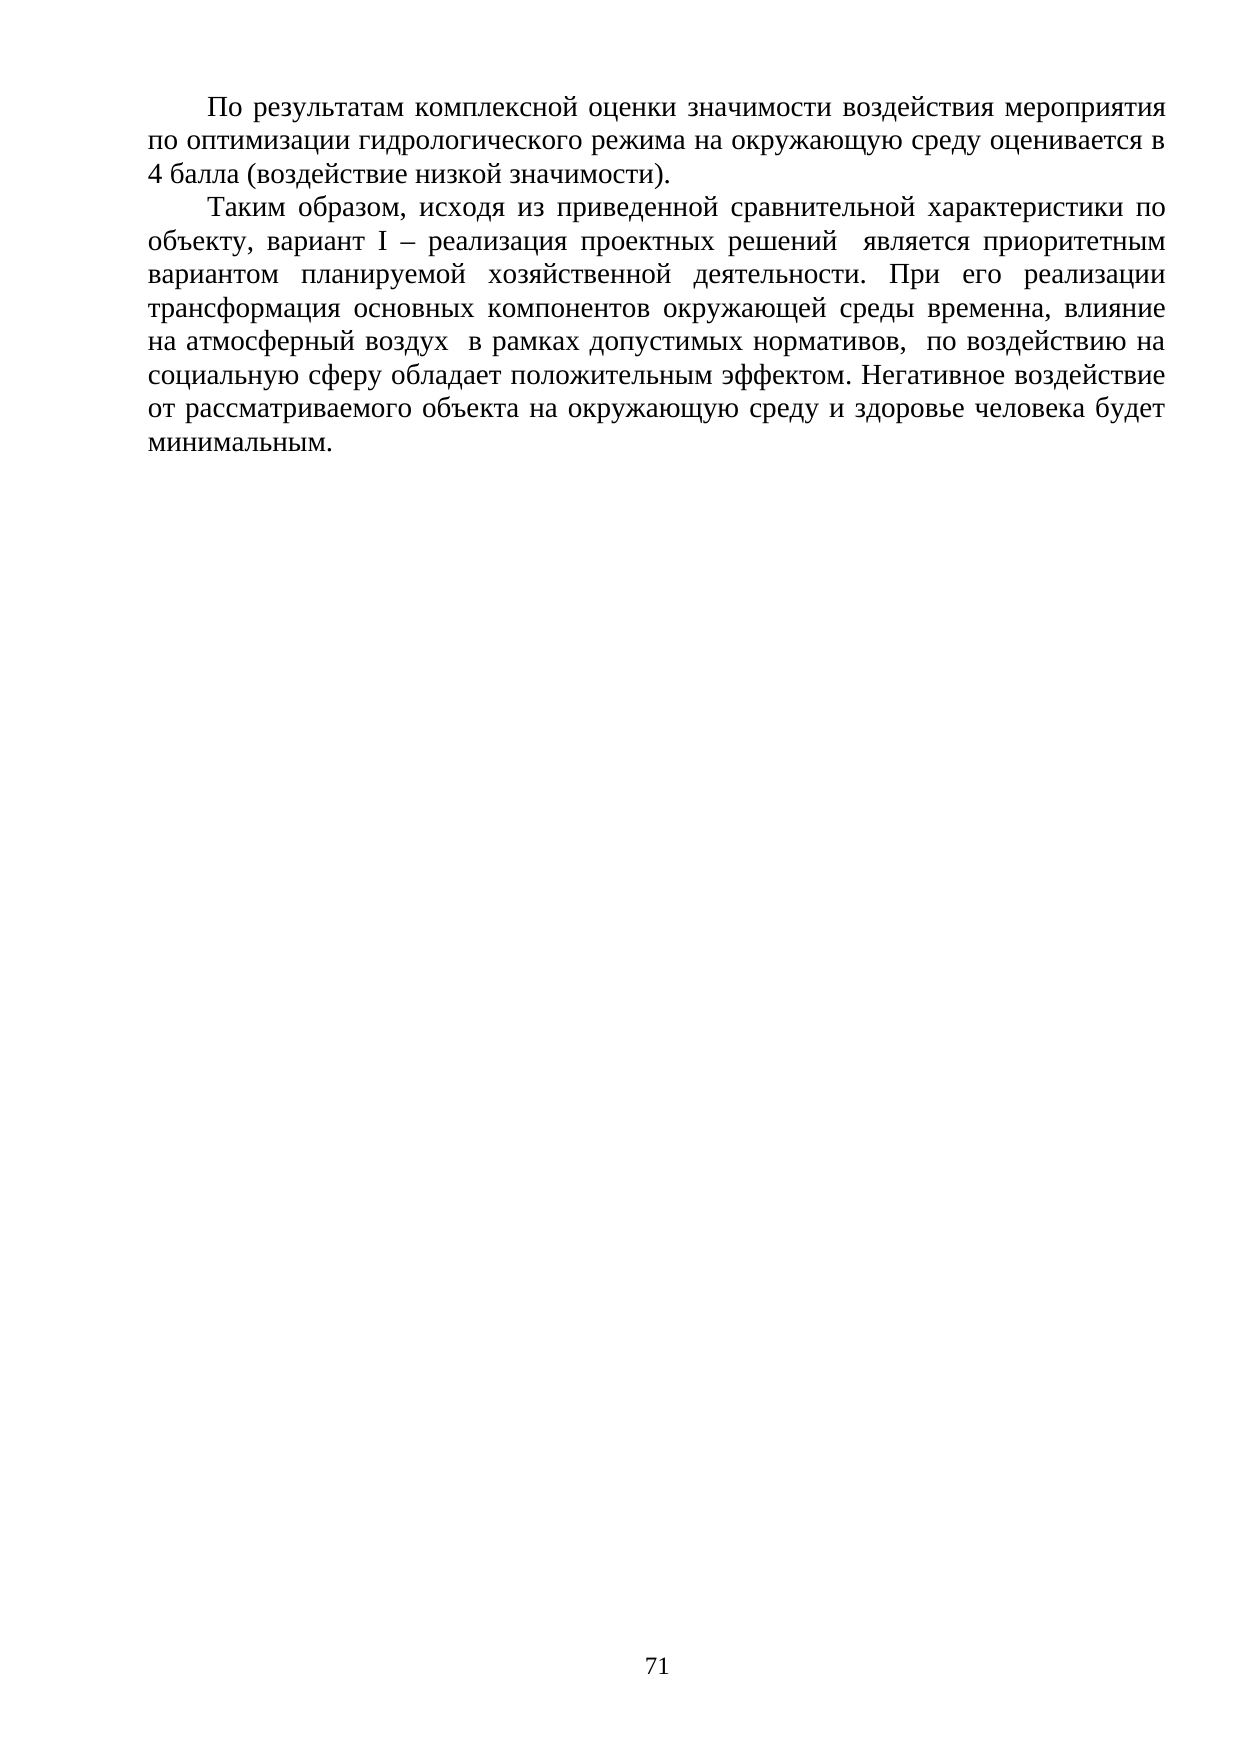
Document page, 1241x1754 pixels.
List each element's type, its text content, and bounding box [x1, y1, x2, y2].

text По результатам комплексной оценки значимости воздействия мероприятия по оптимизации гидрологического режима на окружающую среду оценивается в 4 балла (воздействие низкой значимости). [148, 89, 1167, 189]
text Таким образом, исходя из приведенной сравнительной характеристики по объекту, вариант I – реализация проектных решений является приоритетным вариантом планируемой хозяйственной деятельности. При его реализации трансформация основных компонентов окружающей среды временна, влияние на атмосферный воздух в рамках допустимых нормативов, по воздействию на социальную сферу обладает положительным эффектом. Негативное воздействие от рассматриваемого объекта на окружающую среду и здоровье человека будет минимальным. [148, 189, 1167, 458]
